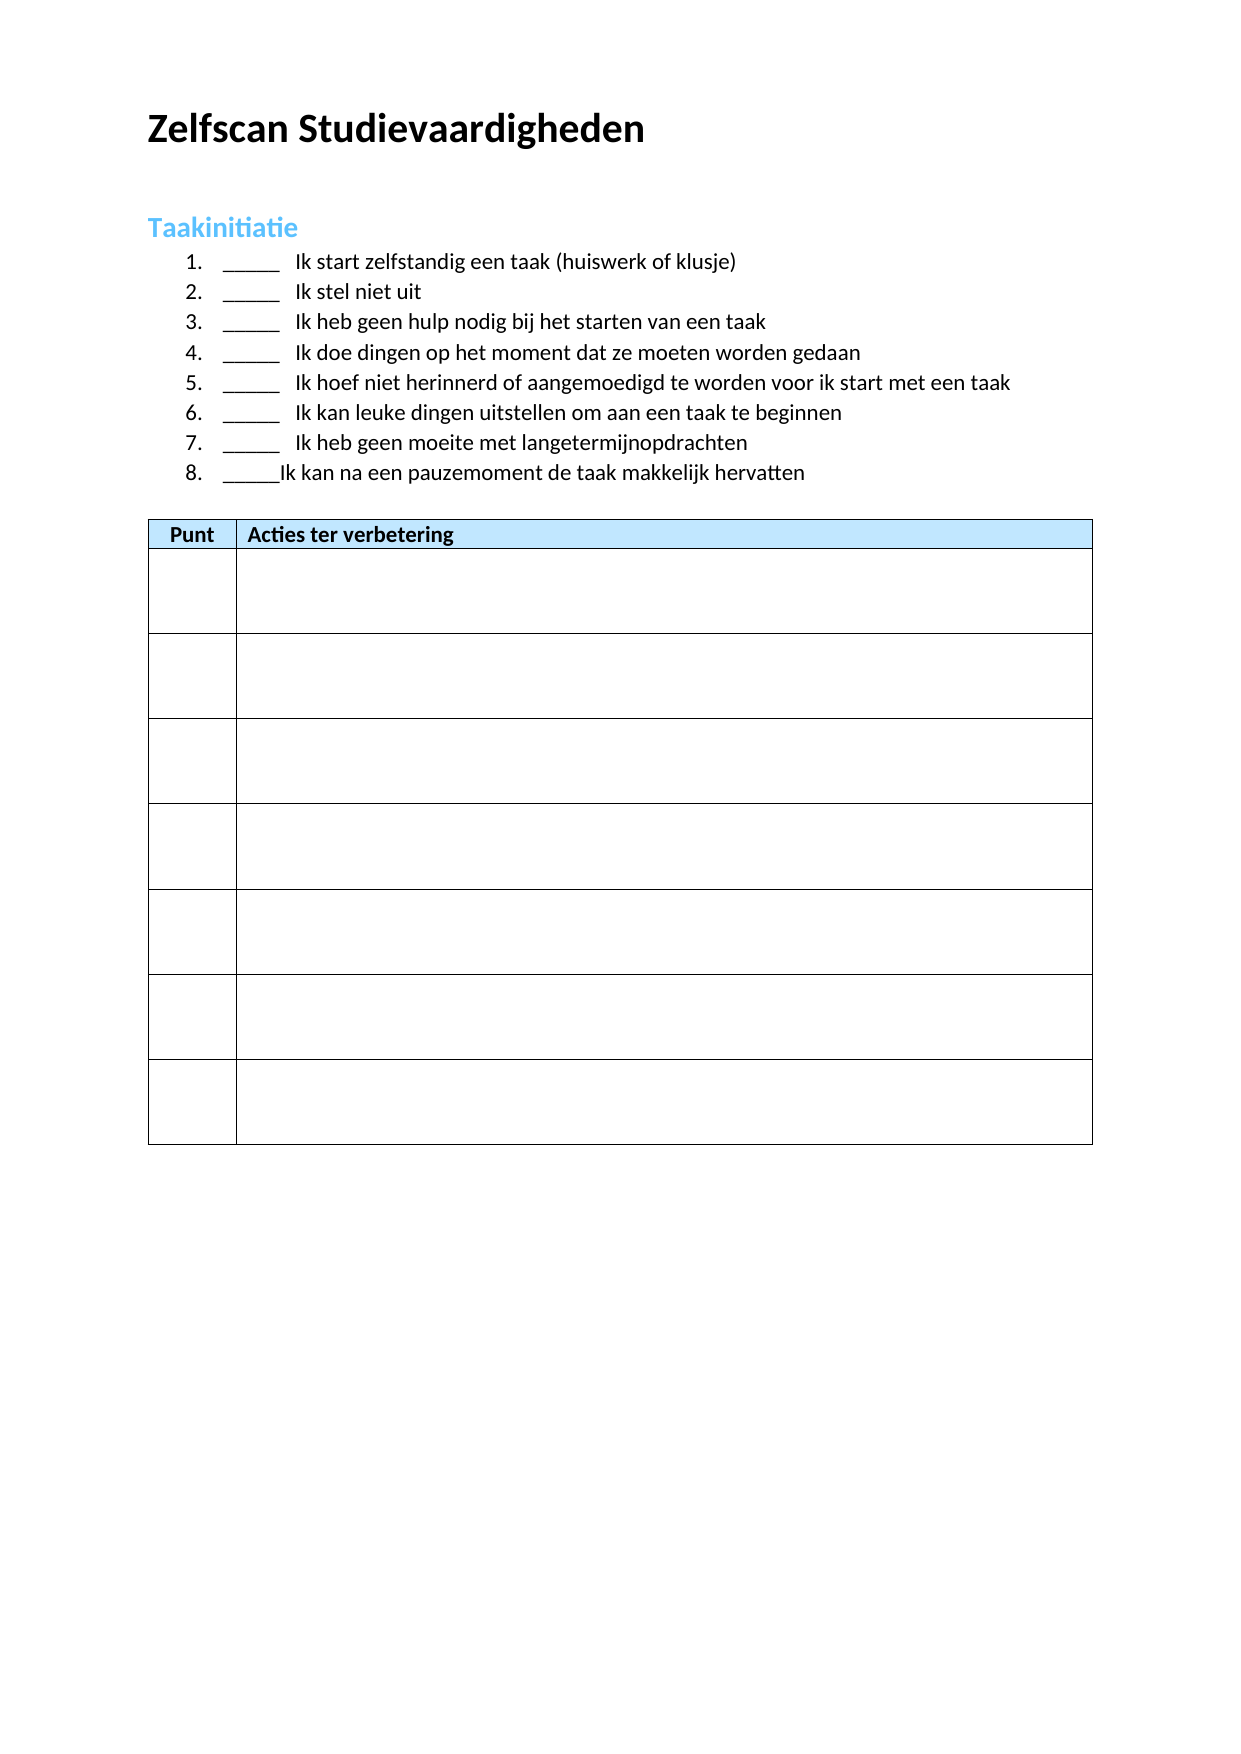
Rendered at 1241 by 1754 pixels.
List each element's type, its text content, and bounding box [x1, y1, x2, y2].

table_cell [237, 634, 1092, 718]
table_cell [237, 1060, 1092, 1144]
list _____ Ik stel niet uit [185, 277, 1093, 305]
table_cell [237, 549, 1092, 633]
list _____Ik kan na een pauzemoment de taak makkelijk hervatten [185, 458, 1093, 517]
table_cell [149, 975, 236, 1059]
table_cell [237, 890, 1092, 973]
table_cell [149, 634, 236, 718]
table_cell [149, 549, 236, 633]
table_cell [237, 719, 1092, 803]
table_cell [149, 804, 236, 888]
text Taakinitiatie [148, 209, 1093, 244]
table_cell [237, 975, 1092, 1059]
list _____ Ik heb geen moeite met langetermijnopdrachten [185, 428, 1093, 456]
table_cell [149, 890, 236, 973]
table_cell [149, 719, 236, 803]
table_cell [237, 804, 1092, 888]
table_header Punt [149, 520, 236, 548]
list _____ Ik kan leuke dingen uitstellen om aan een taak te beginnen [185, 398, 1093, 426]
list _____ Ik doe dingen op het moment dat ze moeten worden gedaan [185, 338, 1093, 366]
list _____ Ik hoef niet herinnerd of aangemoedigd te worden voor ik start met een taak [185, 368, 1093, 396]
table_header Acties ter verbetering [237, 520, 1092, 548]
list _____ Ik start zelfstandig een taak (huiswerk of klusje) [185, 247, 1093, 275]
table_cell [149, 1060, 236, 1144]
list _____ Ik heb geen hulp nodig bij het starten van een taak [185, 307, 1093, 336]
